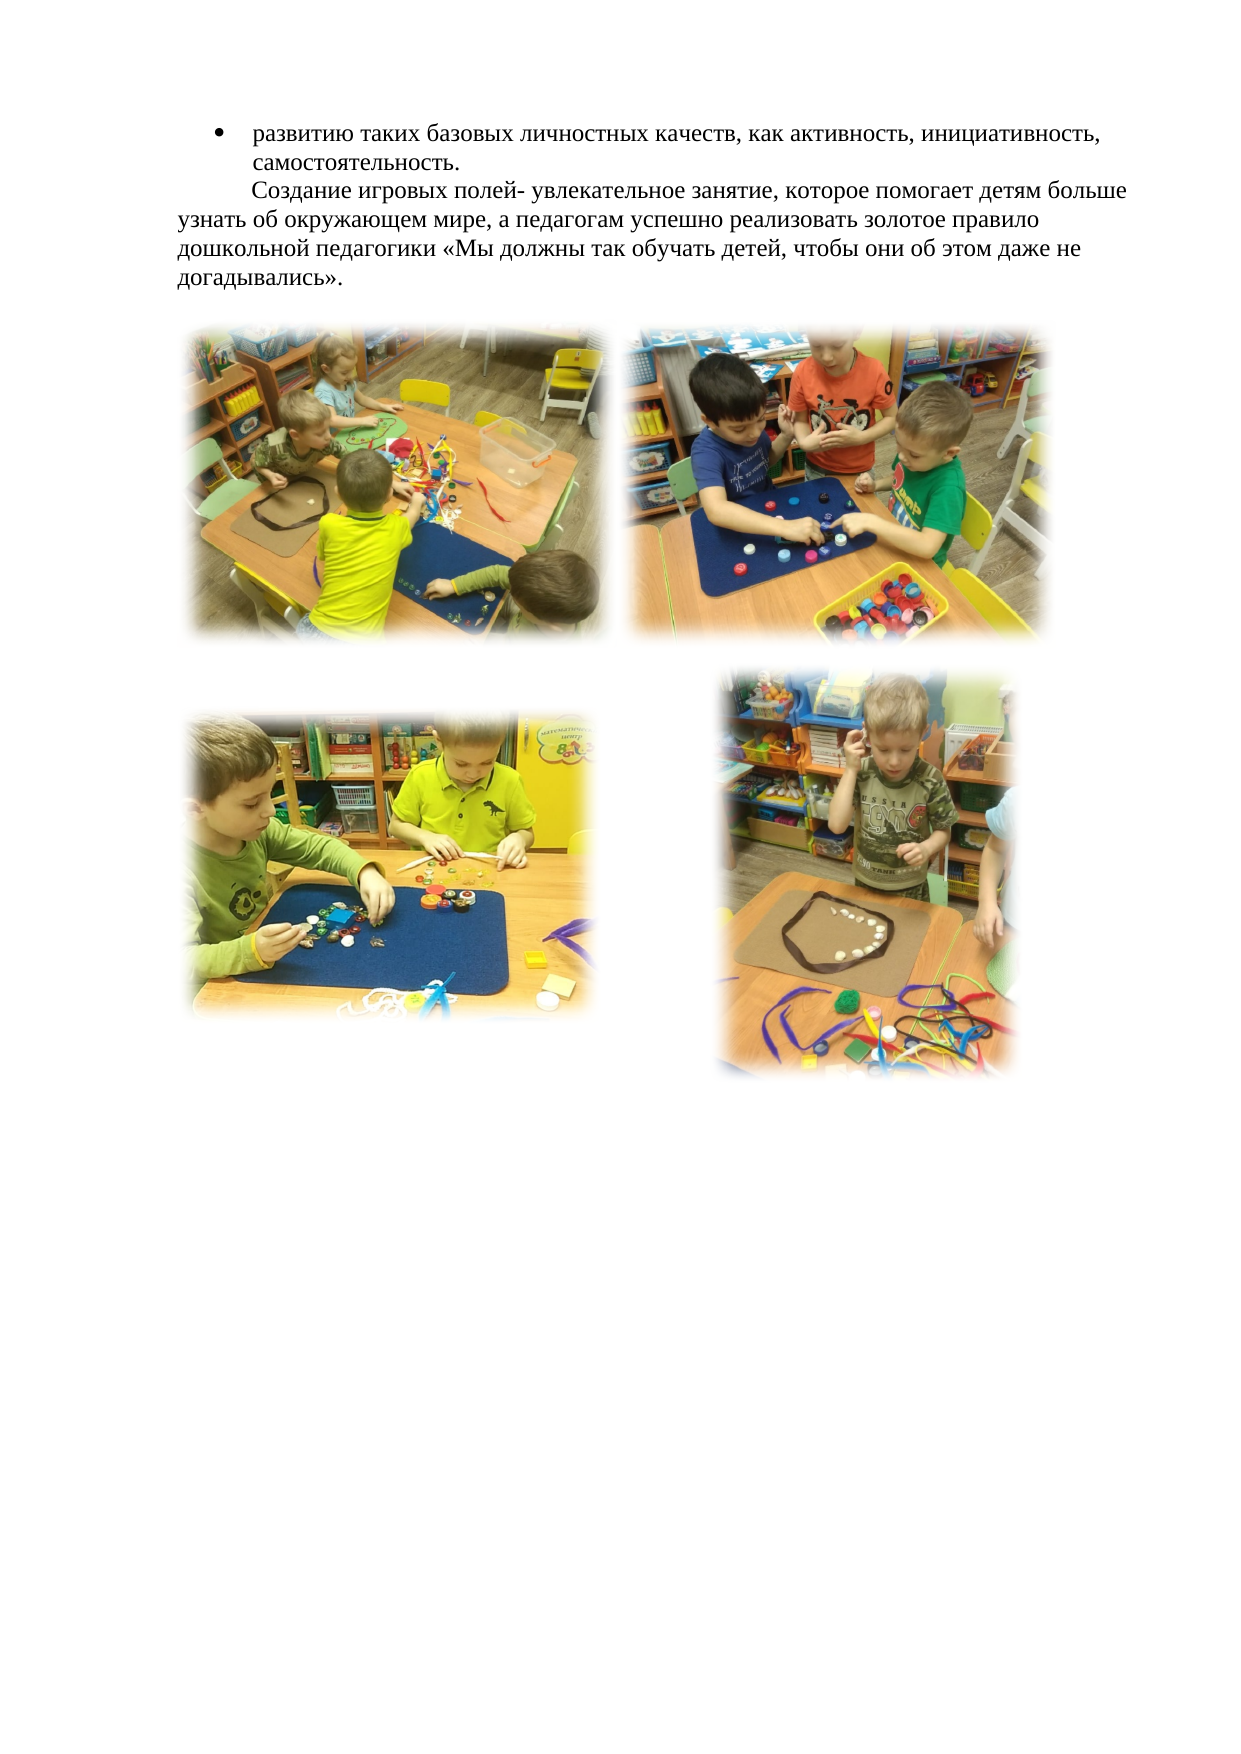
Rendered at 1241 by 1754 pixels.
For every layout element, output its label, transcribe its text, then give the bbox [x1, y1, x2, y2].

list развитию таких базовых личностных качеств, как активность, инициативность, самостоятельность. [215, 118, 1152, 176]
picture [738, 691, 995, 1055]
picture [207, 735, 573, 996]
picture [207, 349, 588, 619]
picture [647, 350, 1027, 620]
text Создание игровых полей- увлекательное занятие, которое помогает детям больше узнать об окружающем мире, а педагогам успешно реализовать золотое правило дошкольной педагогики «Мы должны так обучать детей, чтобы они об этом даже не догадывались». [177, 176, 1152, 291]
